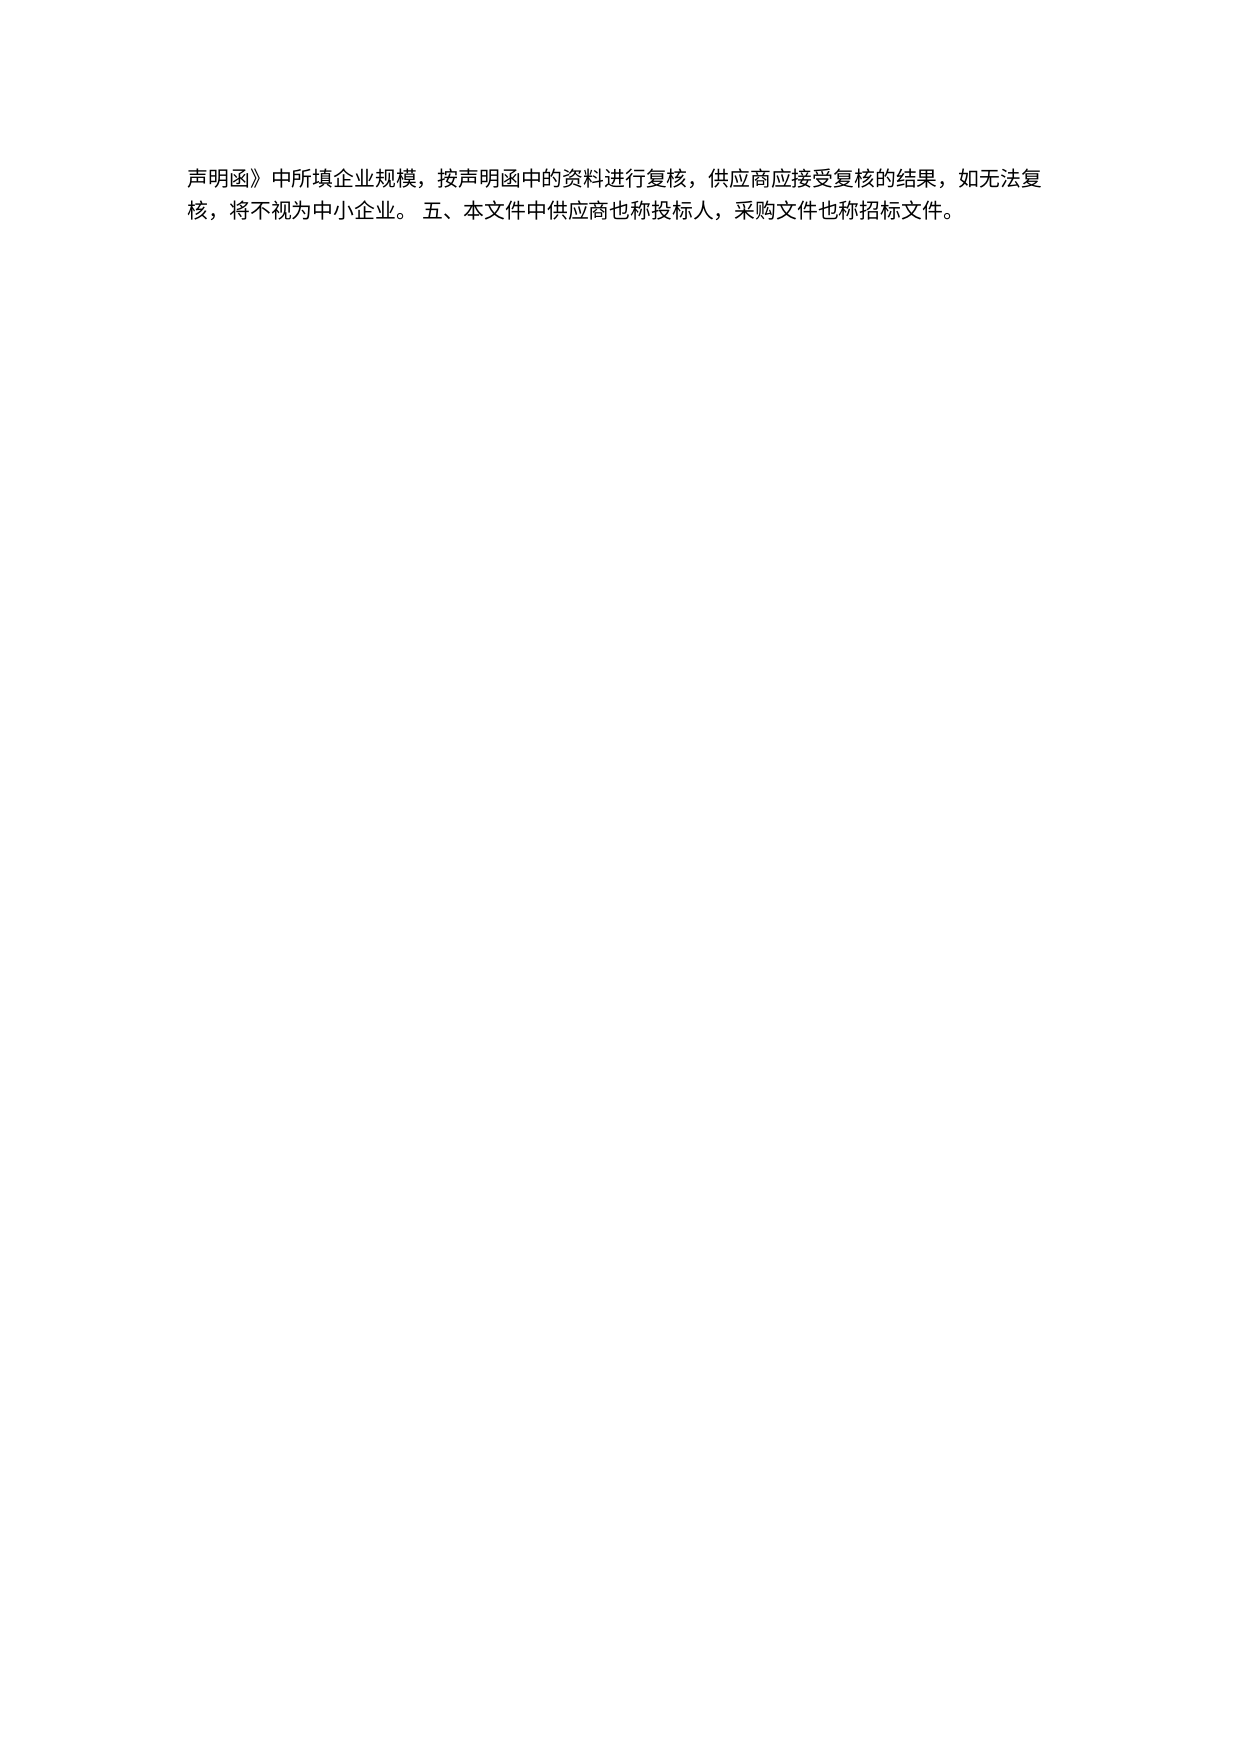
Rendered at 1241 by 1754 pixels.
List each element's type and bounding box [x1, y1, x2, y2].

text [187, 162, 1053, 227]
